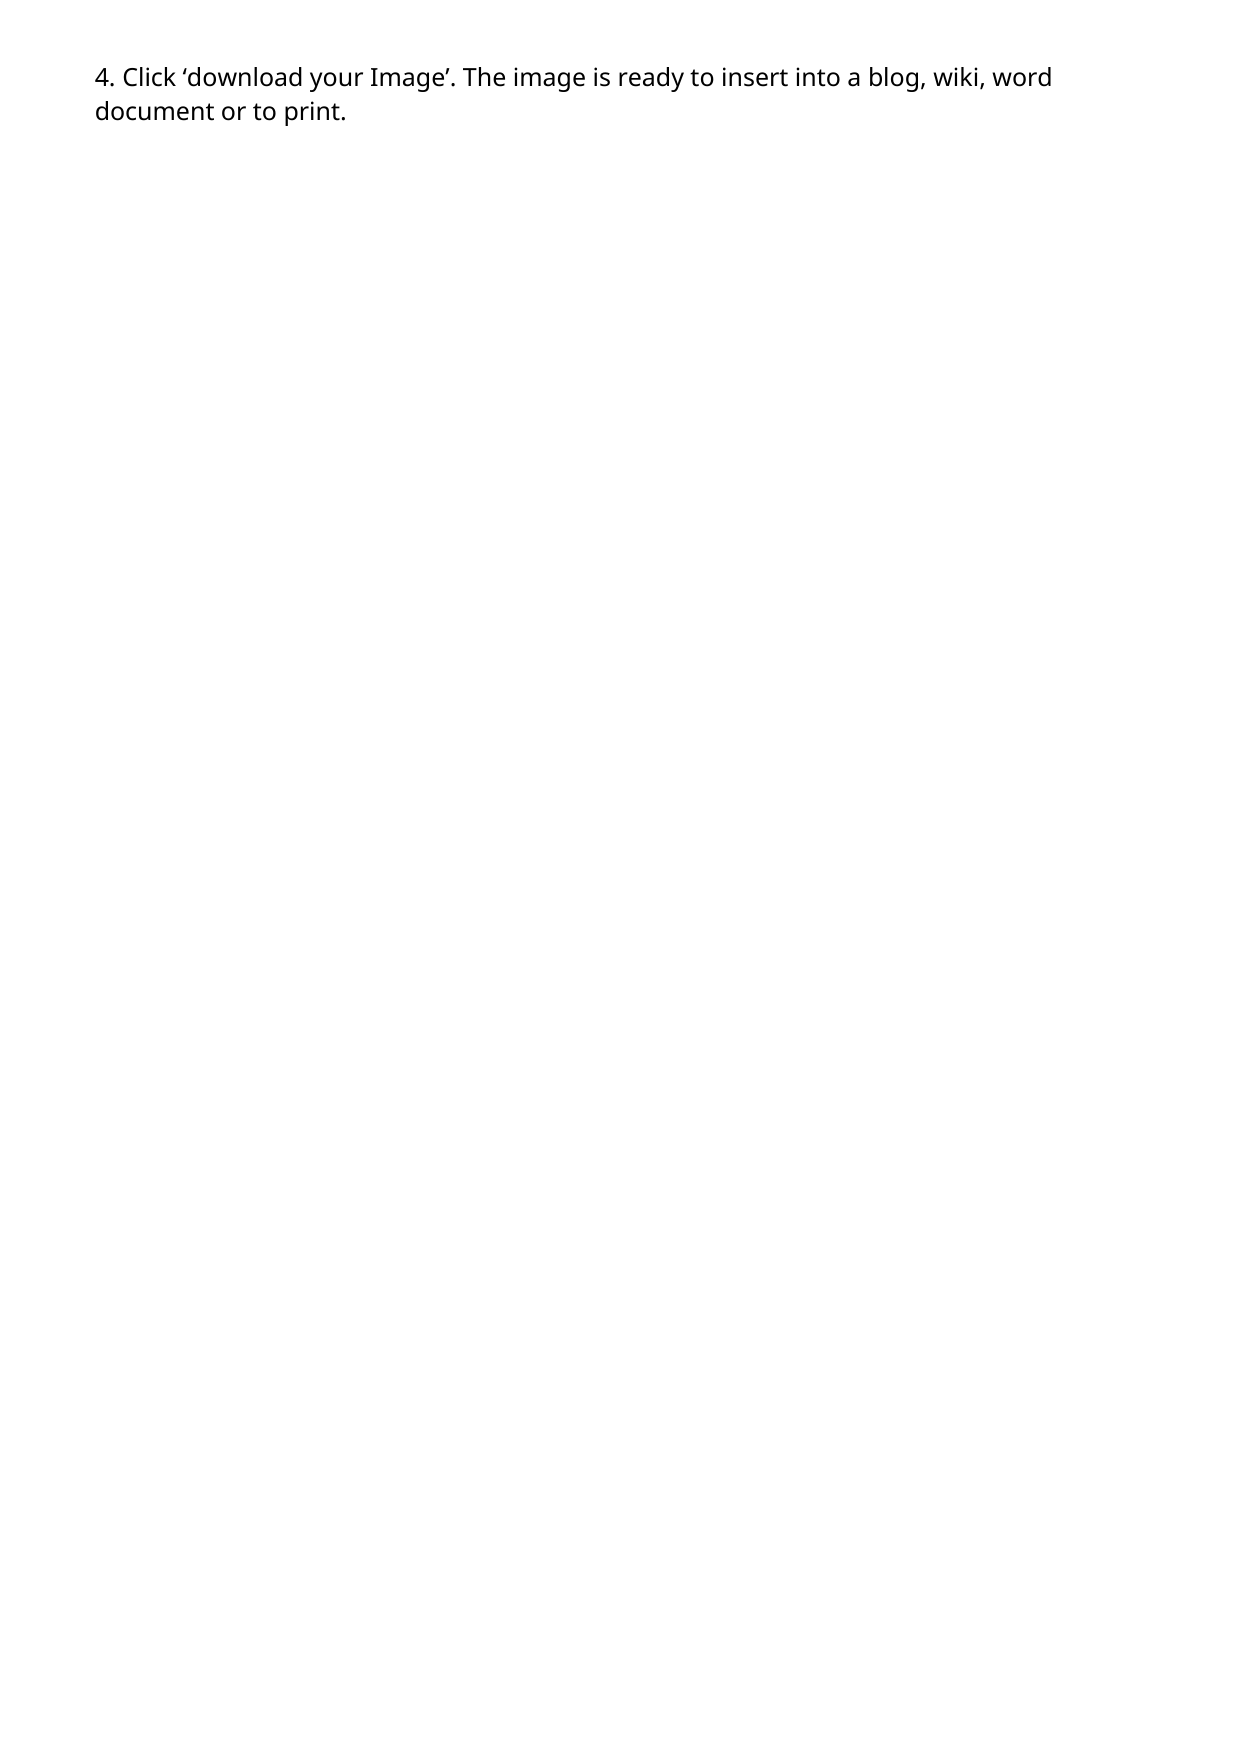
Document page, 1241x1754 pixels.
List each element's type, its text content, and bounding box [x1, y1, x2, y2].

text 4. Click ‘download your Image’. The image is ready to insert into a blog, wiki, word document or to print. [94, 59, 1146, 127]
